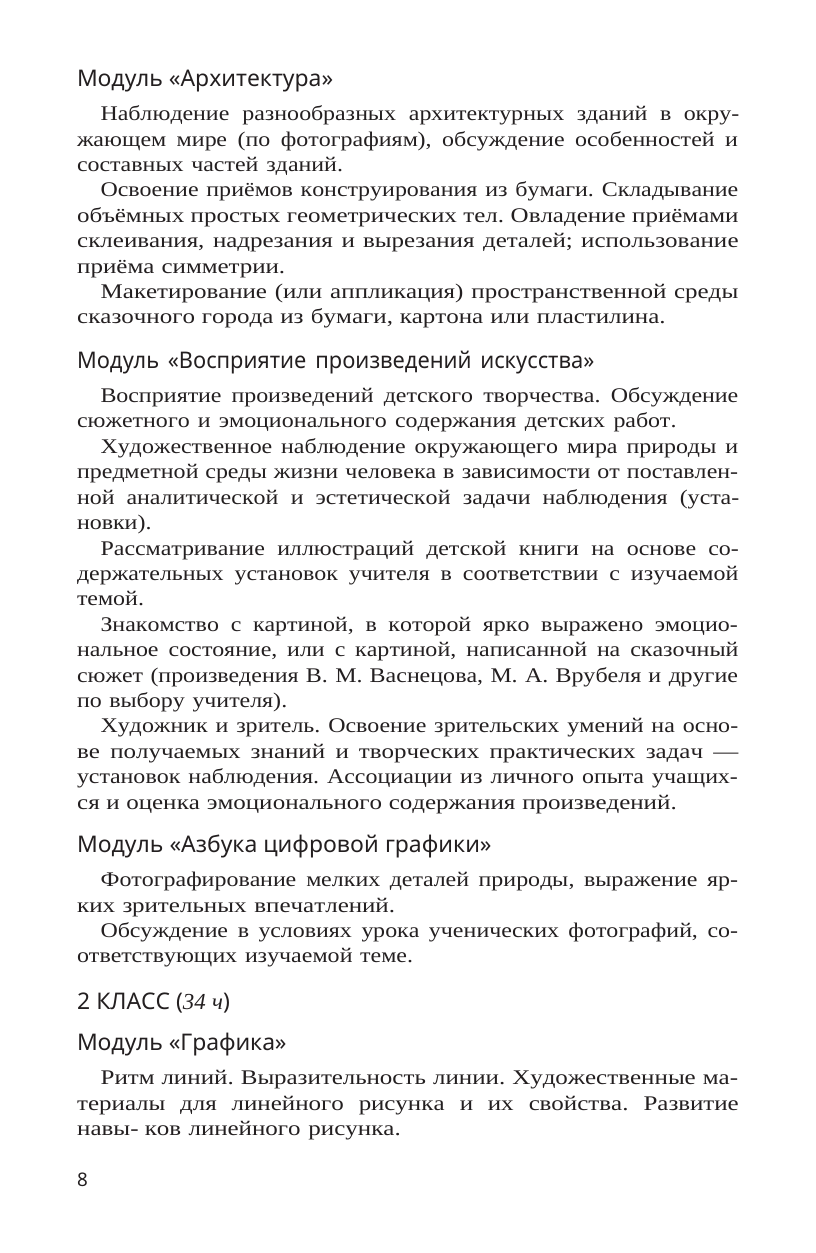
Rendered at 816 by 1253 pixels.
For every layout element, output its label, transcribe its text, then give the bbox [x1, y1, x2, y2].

text Знакомство с картиной, в которой ярко выражено эмоцио- нальное состояние, или с картиной, написанной на сказочный сюжет (произведения В. М. Васнецова, М. А. Врубеля и другие по выбору учителя). [77, 612, 739, 712]
subtitle Модуль «Восприятие произведений искусства» [77, 344, 751, 375]
text Макетирование (или аппликация) пространственной среды сказочного города из бумаги, картона или пластилина. [77, 279, 739, 328]
text 8 [77, 1167, 751, 1192]
text Обсуждение в условиях урока ученических фотографий, со- ответствующих изучаемой теме. [77, 918, 739, 967]
subtitle Модуль «Графика» [77, 1026, 751, 1058]
text 2 КЛАСС (34 ч) [77, 985, 751, 1016]
text Ритм линий. Выразительность линии. Художественные ма- териалы для линейного рисунка и их свойства. Развитие навы- ков линейного рисунка. [77, 1065, 739, 1140]
text Фотографирование мелких деталей природы, выражение яр- ких зрительных впечатлений. [77, 867, 739, 917]
text Наблюдение разнообразных архитектурных зданий в окру- жающем мире (по фотографиям), обсуждение особенностей и составных частей зданий. [77, 101, 739, 176]
text Освоение приёмов конструирования из бумаги. Складывание объёмных простых геометрических тел. Овладение приёмами склеивания, надрезания и вырезания деталей; использование приёма симметрии. [77, 177, 739, 278]
text Художник и зритель. Освоение зрительских умений на осно- ве получаемых знаний и творческих практических задач — установок наблюдения. Ассоциации из личного опыта учащих- ся и оценка эмоционального содержания произведений. [77, 713, 739, 814]
text Восприятие произведений детского творчества. Обсуждение сюжетного и эмоционального содержания детских работ. [77, 383, 739, 432]
subtitle Модуль «Азбука цифровой графики» [77, 828, 751, 859]
text Рассматривание иллюстраций детской книги на основе со- держательных установок учителя в соответствии с изучаемой темой. [77, 535, 739, 610]
subtitle Модуль «Архитектура» [77, 62, 751, 93]
text Художественное наблюдение окружающего мира природы и предметной среды жизни человека в зависимости от поставлен- ной аналитической и эстетической задачи наблюдения (уста- новки). [77, 434, 739, 534]
